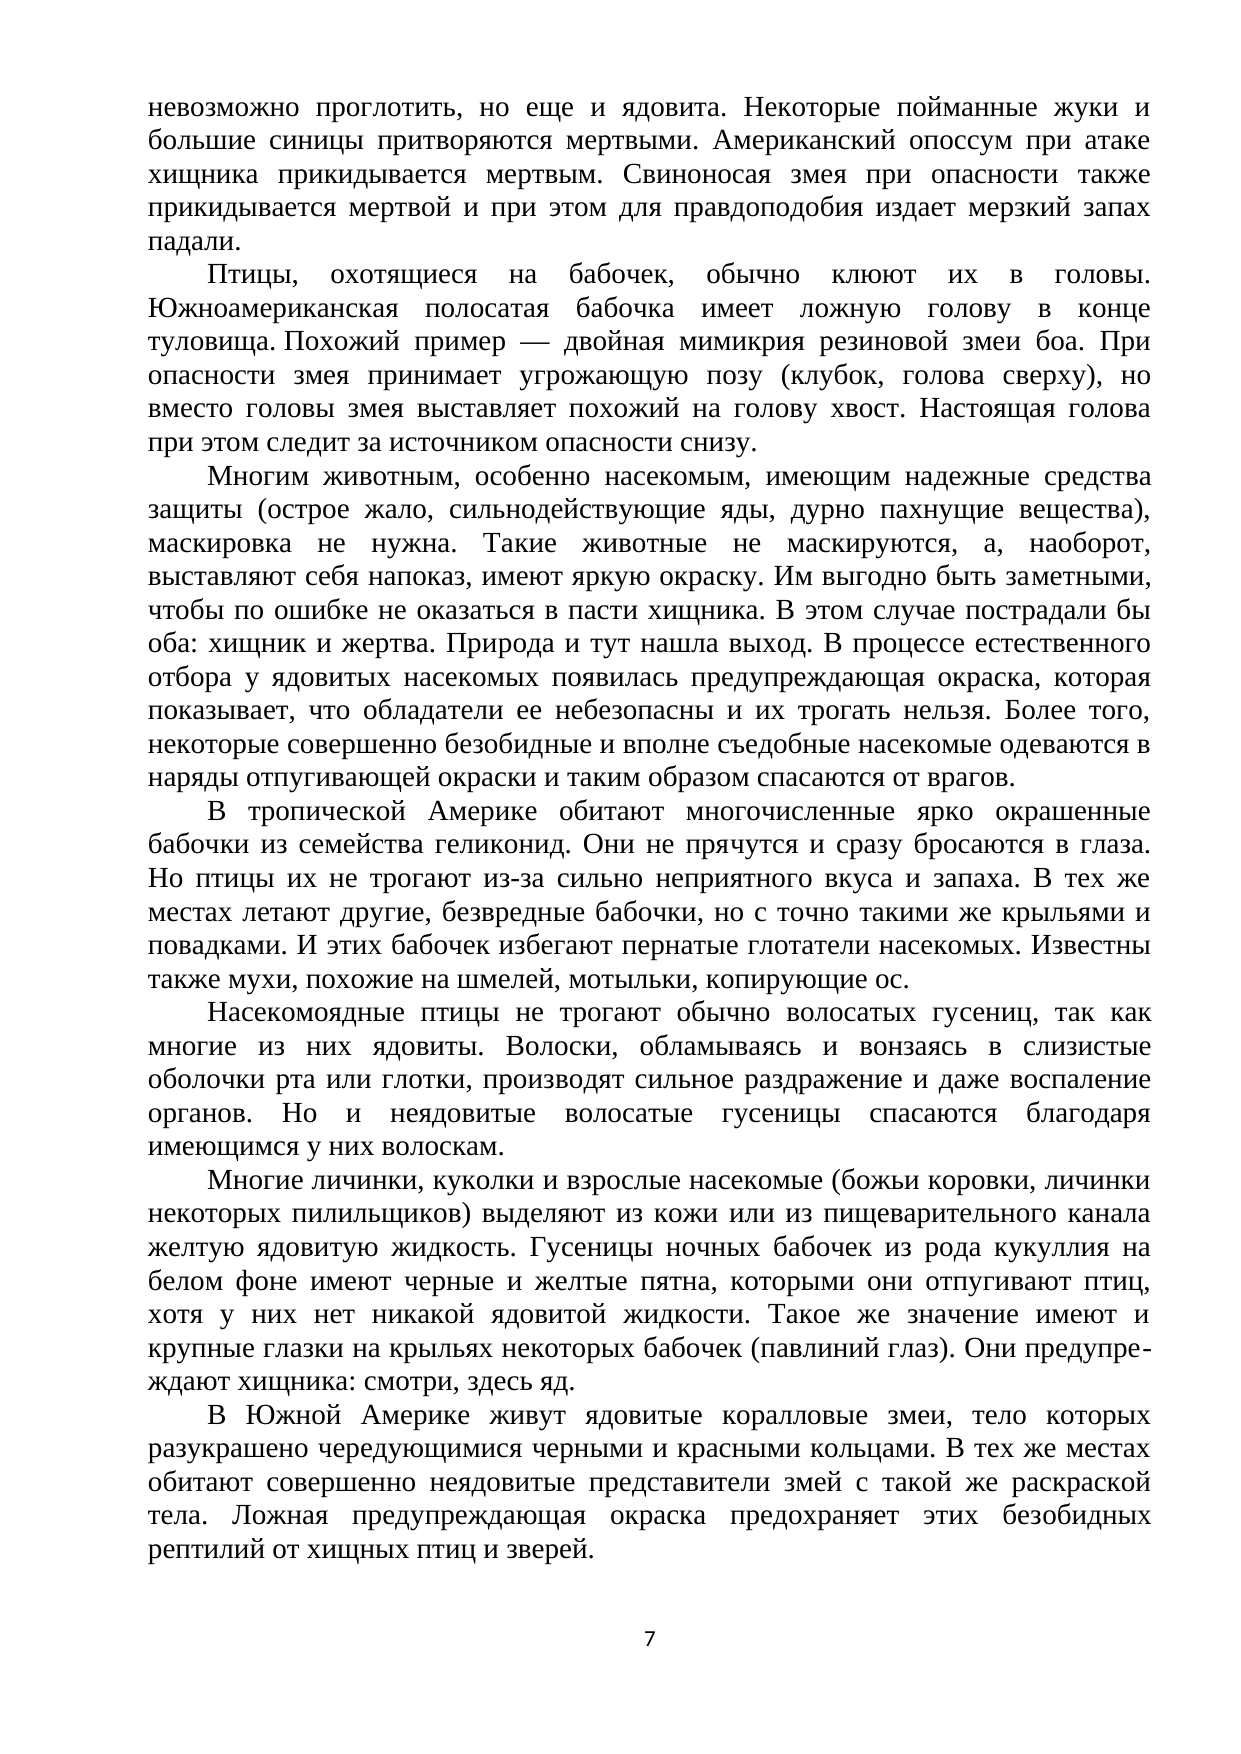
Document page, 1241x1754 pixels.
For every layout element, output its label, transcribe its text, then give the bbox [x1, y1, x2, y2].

text Насекомоядные птицы не трогают обычно волосатых гусениц, так как многие из них ядовиты. Волоски, обламываясь и вонзаясь в слизистые оболочки рта или глотки, производят сильное раздражение и даже воспаление органов. Но и неядовитые волосатые гусеницы спасаются благодаря имеющимся у них волоскам. [148, 994, 1152, 1162]
text Многим животным, особенно насекомым, имеющим надежные средства защиты (острое жало, сильнодействующие яды, дурно пахнущие вещества), маскировка не нужна. Такие животные не маскируются, а, наоборот, выставляют себя напоказ, имеют яркую окраску. Им выгодно быть заметными, чтобы по ошибке не оказаться в пасти хищника. В этом случае пострадали бы оба: хищник и жертва. Природа и тут нашла выход. В процессе естественного отбора у ядовитых насекомых появилась предупреждающая окраска, которая показывает, что обладатели ее небезопасны и их трогать нельзя. Более того, некоторые совершенно безобидные и вполне съедобные насекомые одеваются в наряды отпугивающей окраски и таким образом спасаются от врагов. [148, 458, 1152, 793]
text В Южной Америке живут ядовитые коралловые змеи, тело которых разукрашено чередующимися черными и красными кольцами. В тех же местах обитают совершенно неядовитые представители змей с такой же раскраской тела. Ложная предупреждающая окраска предохраняет этих безобидных рептилий от хищных птиц и зверей. [148, 1397, 1152, 1564]
text Многие личинки, куколки и взрослые насекомые (божьи коровки, личинки некоторых пилильщиков) выделяют из кожи или из пищеварительного канала желтую ядовитую жидкость. Гусеницы ночных бабочек из рода кукуллия на белом фоне имеют черные и желтые пятна, которыми они отпугивают птиц, хотя у них нет никакой ядовитой жидкости. Такое же значение имеют и крупные глазки на крыльях некоторых бабочек (павлиний глаз). Они предупреждают хищника: смотри, здесь яд. [148, 1162, 1152, 1397]
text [148, 89, 1152, 256]
text В тропической Америке обитают многочисленные ярко окрашенные бабочки из семейства геликонид. Они не прячутся и сразу бросаются в глаза. Но птицы их не трогают из-за сильно неприятного вкуса и запаха. В тех же местах летают другие, безвредные бабочки, но с точно такими же крыльями и повадками. И этих бабочек избегают пернатые глотатели насекомых. Известны также мухи, похожие на шмелей, мотыльки, копирующие ос. [148, 793, 1152, 994]
text Птицы, охотящиеся на бабочек, обычно клюют их в головы. Южноамериканская полосатая бабочка имеет ложную голову в конце туловища. Похожий пример — двойная мимикрия резиновой змеи боа. При опасности змея принимает угрожающую позу (клубок, голова сверху), но вместо головы змея выставляет похожий на голову хвост. Настоящая голова при этом следит за источником опасности снизу. [148, 256, 1152, 458]
